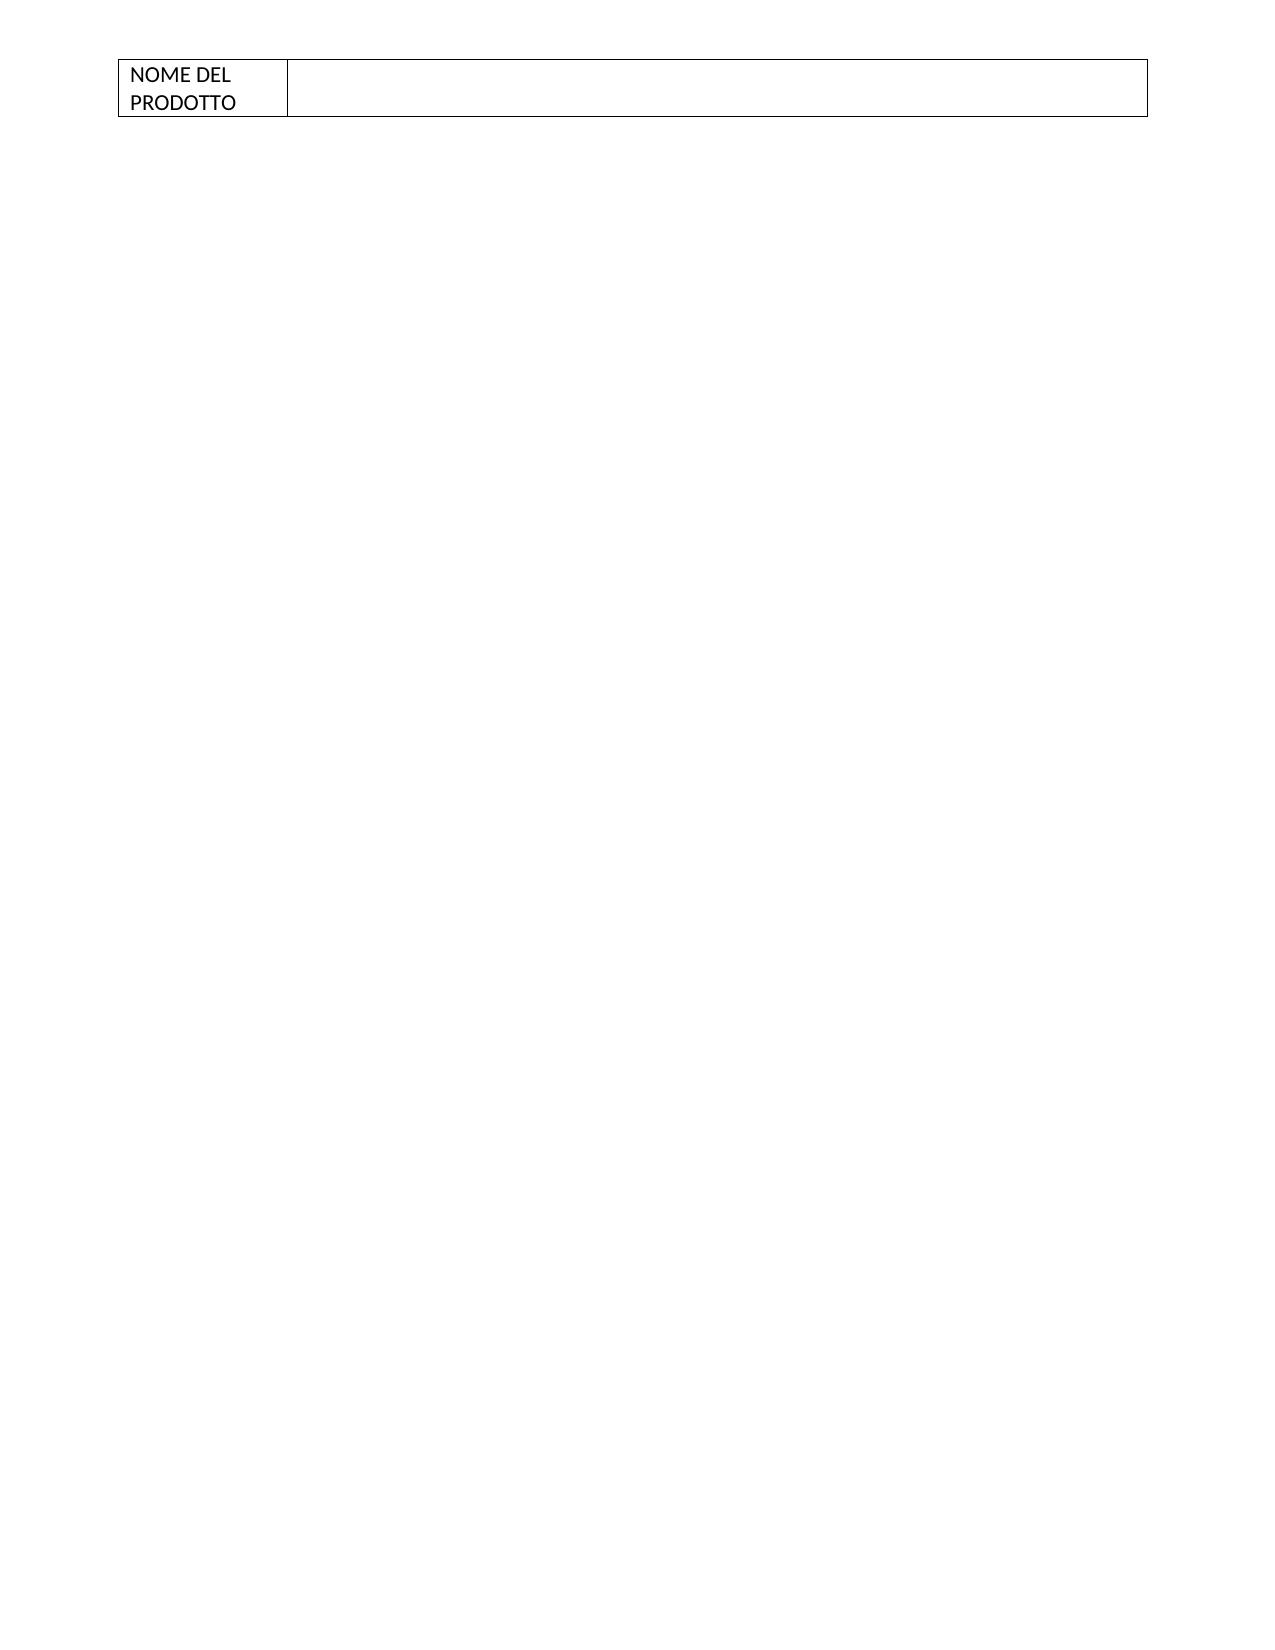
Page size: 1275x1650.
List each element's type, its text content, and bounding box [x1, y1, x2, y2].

table_cell NOME DEL PRODOTTO [119, 60, 287, 116]
table_cell [288, 60, 1147, 116]
